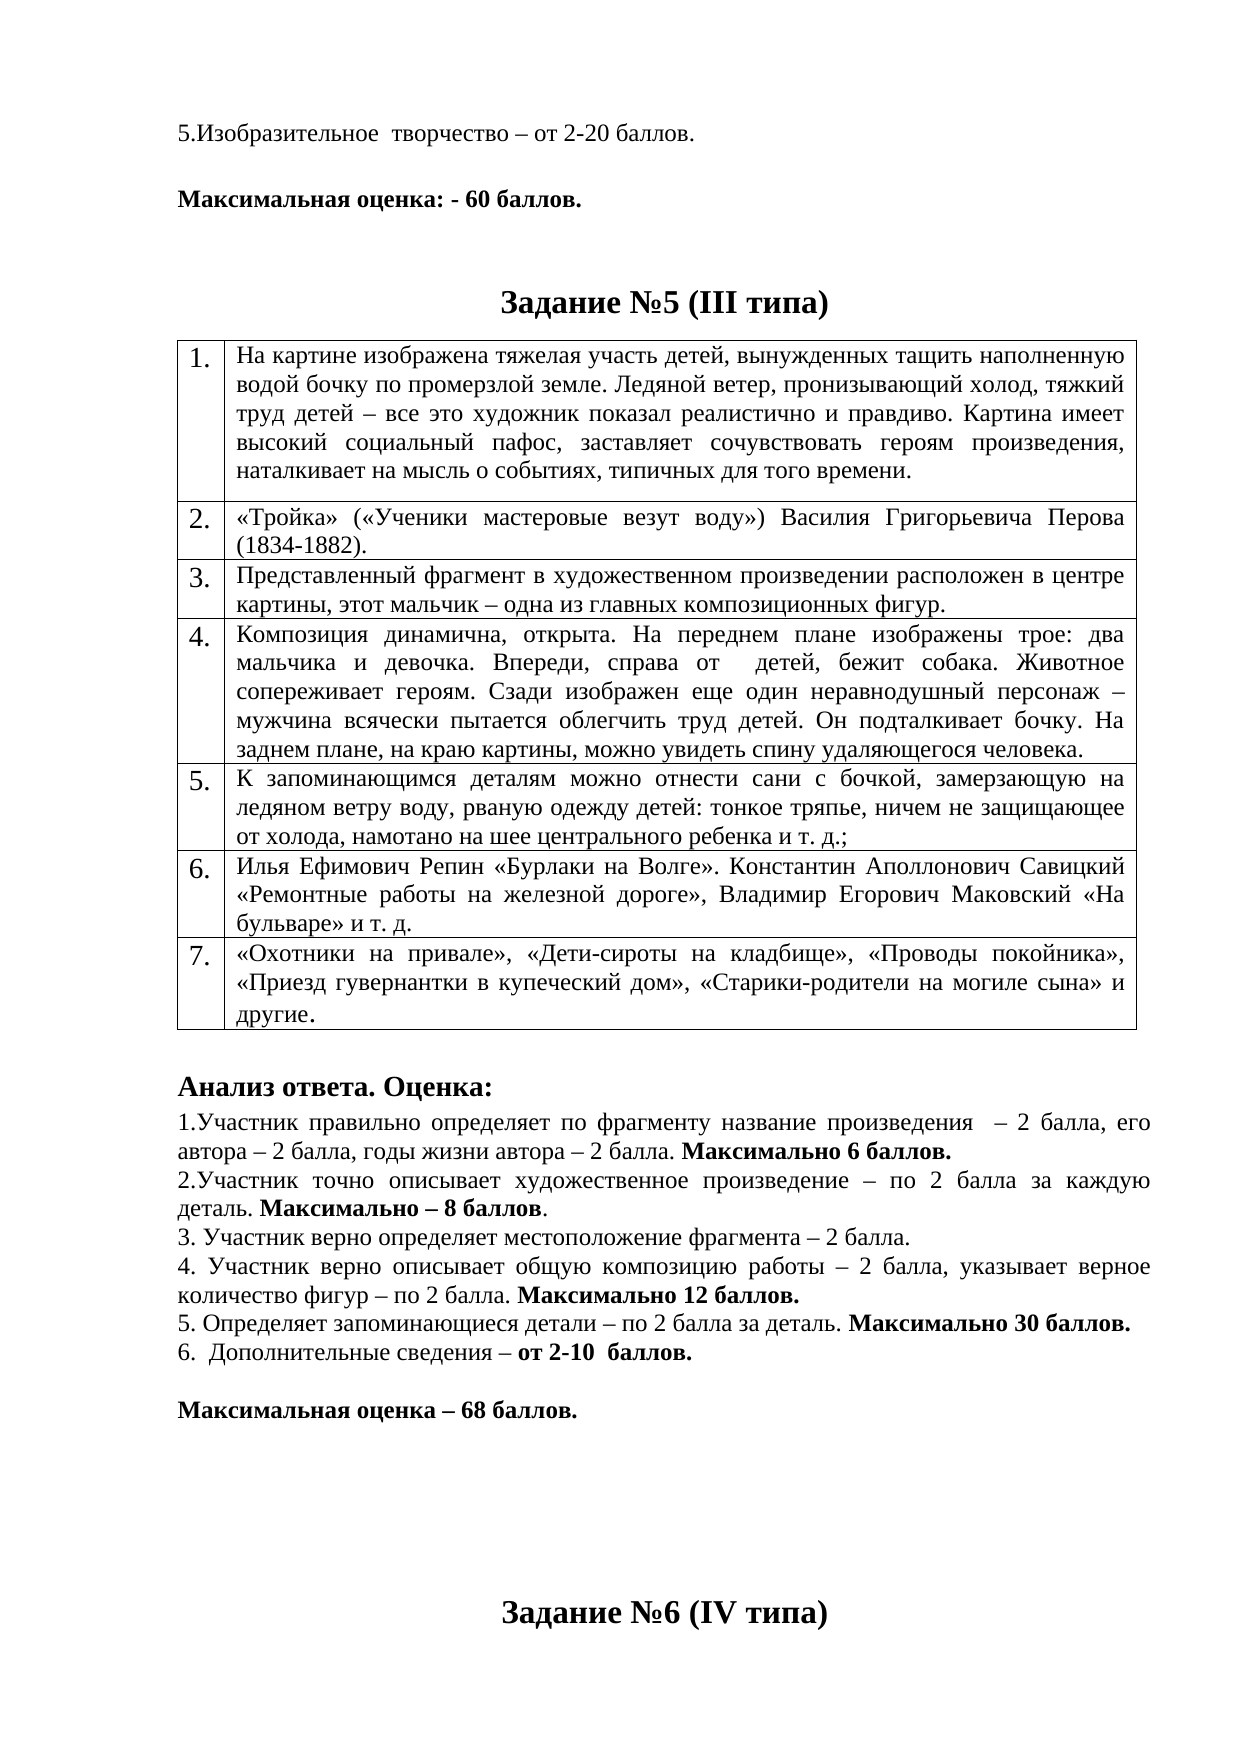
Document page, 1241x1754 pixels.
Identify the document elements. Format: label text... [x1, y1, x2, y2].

text Максимальная оценка: - 60 баллов. [177, 184, 1152, 213]
table_cell 5. [178, 764, 224, 850]
table_cell 2. [178, 502, 224, 559]
table_header 1. [178, 341, 224, 501]
table_cell 3. [178, 560, 224, 618]
table_cell 6. [178, 851, 224, 937]
text 1.Участник правильно определяет по фрагменту название произведения – 2 балла, его автора – 2 балла, годы жизни автора – 2 балла. Максимально 6 баллов. [177, 1107, 1152, 1165]
table_cell Представленный фрагмент в художественном произведении расположен в центре картины, этот мальчик – одна из главных композиционных фигур. [225, 560, 1136, 618]
text 6. Дополнительные сведения – от 2-10 баллов. [177, 1337, 1152, 1366]
text 3. Участник верно определяет местоположение фрагмента – 2 балла. [177, 1222, 1152, 1251]
text Задание №5 (III типа) [177, 282, 1152, 320]
table_cell Композиция динамична, открыта. На переднем плане изображены трое: два мальчика и девочка. Впереди, справа от детей, бежит собака. Животное сопереживает героям. Сзади изображен еще один неравнодушный персонаж – мужчина всячески пытается облегчить труд детей. Он подталкивает бочку. На заднем плане, на краю картины, можно увидеть спину удаляющегося человека. [225, 619, 1136, 762]
text Задание №6 (IV типа) [177, 1592, 1152, 1631]
table_cell 7. [178, 938, 224, 1029]
table_header На картине изображена тяжелая участь детей, вынужденных тащить наполненную водой бочку по промерзлой земле. Ледяной ветер, пронизывающий холод, тяжкий труд детей – все это художник показал реалистично и правдиво. Картина имеет высокий социальный пафос, заставляет сочувствовать героям произведения, наталкивает на мысль о событиях, типичных для того времени. [225, 341, 1136, 501]
table_cell «Тройка» («Ученики мастеровые везут воду») Василия Григорьевича Перова (1834-1882). [225, 502, 1136, 559]
text 2.Участник точно описывает художественное произведение – по 2 балла за каждую деталь. Максимально – 8 баллов. [177, 1165, 1152, 1222]
text Максимальная оценка – 68 баллов. [177, 1395, 1152, 1423]
text 4. Участник верно описывает общую композицию работы – 2 балла, указывает верное количество фигур – по 2 балла. Максимально 12 баллов. [177, 1251, 1152, 1308]
text Анализ ответа. Оценка: [177, 1069, 1152, 1102]
table_cell К запоминающимся деталям можно отнести сани с бочкой, замерзающую на ледяном ветру воду, рваную одежду детей: тонкое тряпье, ничем не защищающее от холода, намотано на шее центрального ребенка и т. д.; [225, 764, 1136, 850]
table_cell «Охотники на привале», «Дети-сироты на кладбище», «Проводы покойника», «Приезд гувернантки в купеческий дом», «Старики-родители на могиле сына» и другие. [225, 938, 1136, 1029]
table_cell 4. [178, 619, 224, 762]
table_cell Илья Ефимович Репин «Бурлаки на Волге». Константин Аполлонович Савицкий «Ремонтные работы на железной дороге», Владимир Егорович Маковский «На бульваре» и т. д. [225, 851, 1136, 937]
text 5. Определяет запоминающиеся детали – по 2 балла за деталь. Максимально 30 баллов. [177, 1308, 1152, 1337]
list 5.Изобразительное творчество – от 2-20 баллов. [177, 118, 1152, 147]
